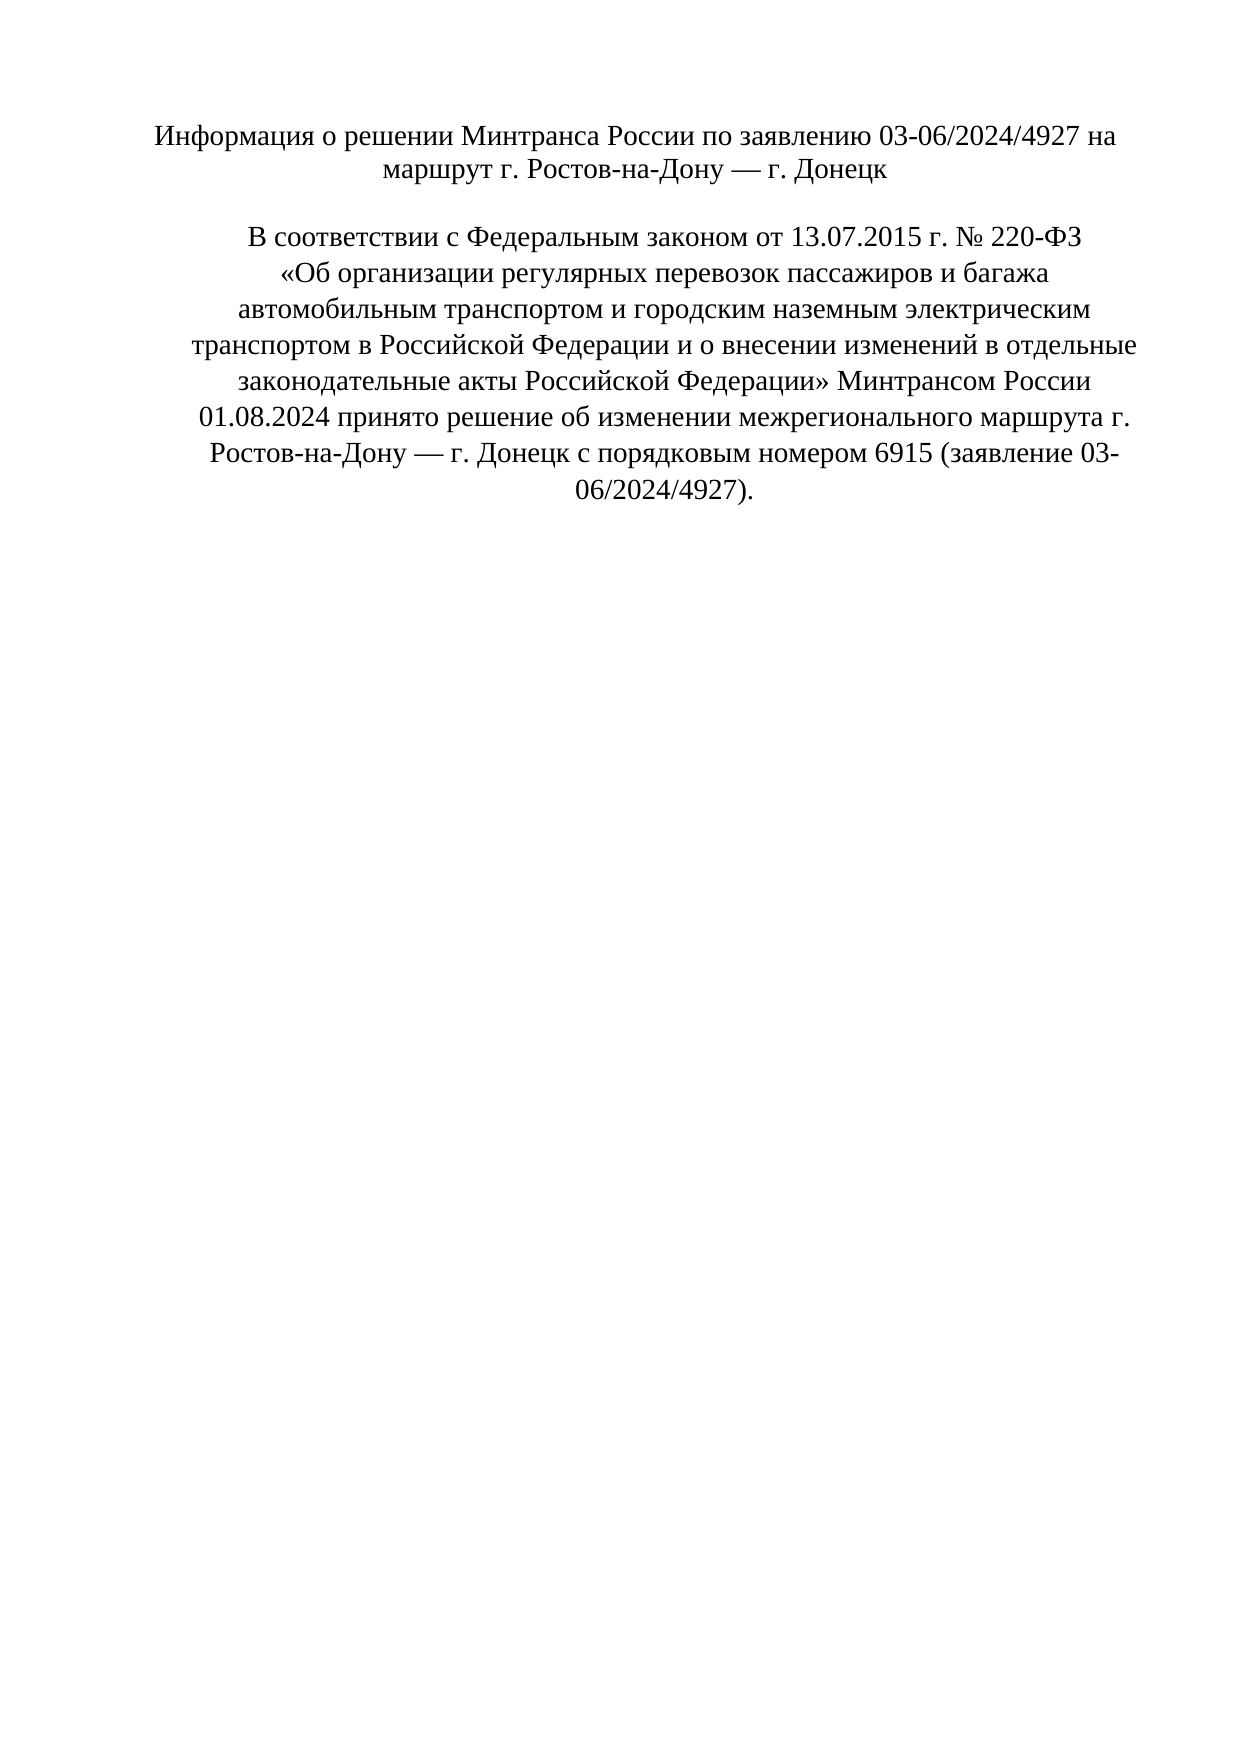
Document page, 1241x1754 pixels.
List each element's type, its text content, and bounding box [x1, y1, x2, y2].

text В соответствии с Федеральным законом от 13.07.2015 г. № 220-ФЗ «Об организации регулярных перевозок пассажиров и багажа автомобильным транспортом и городским наземным электрическим транспортом в Российской Федерации и о внесении изменений в отдельные законодательные акты Российской Федерации» Минтрансом России 01.08.2024 принято решение об изменении межрегионального маршрута г. Ростов-на-Дону — г. Донецк с порядковым номером 6915 (заявление 03-06/2024/4927). [177, 219, 1152, 505]
text Информация о решении Минтранса России по заявлению 03-06/2024/4927 на маршрут г. Ростов-на-Дону — г. Донецк [118, 118, 1152, 185]
